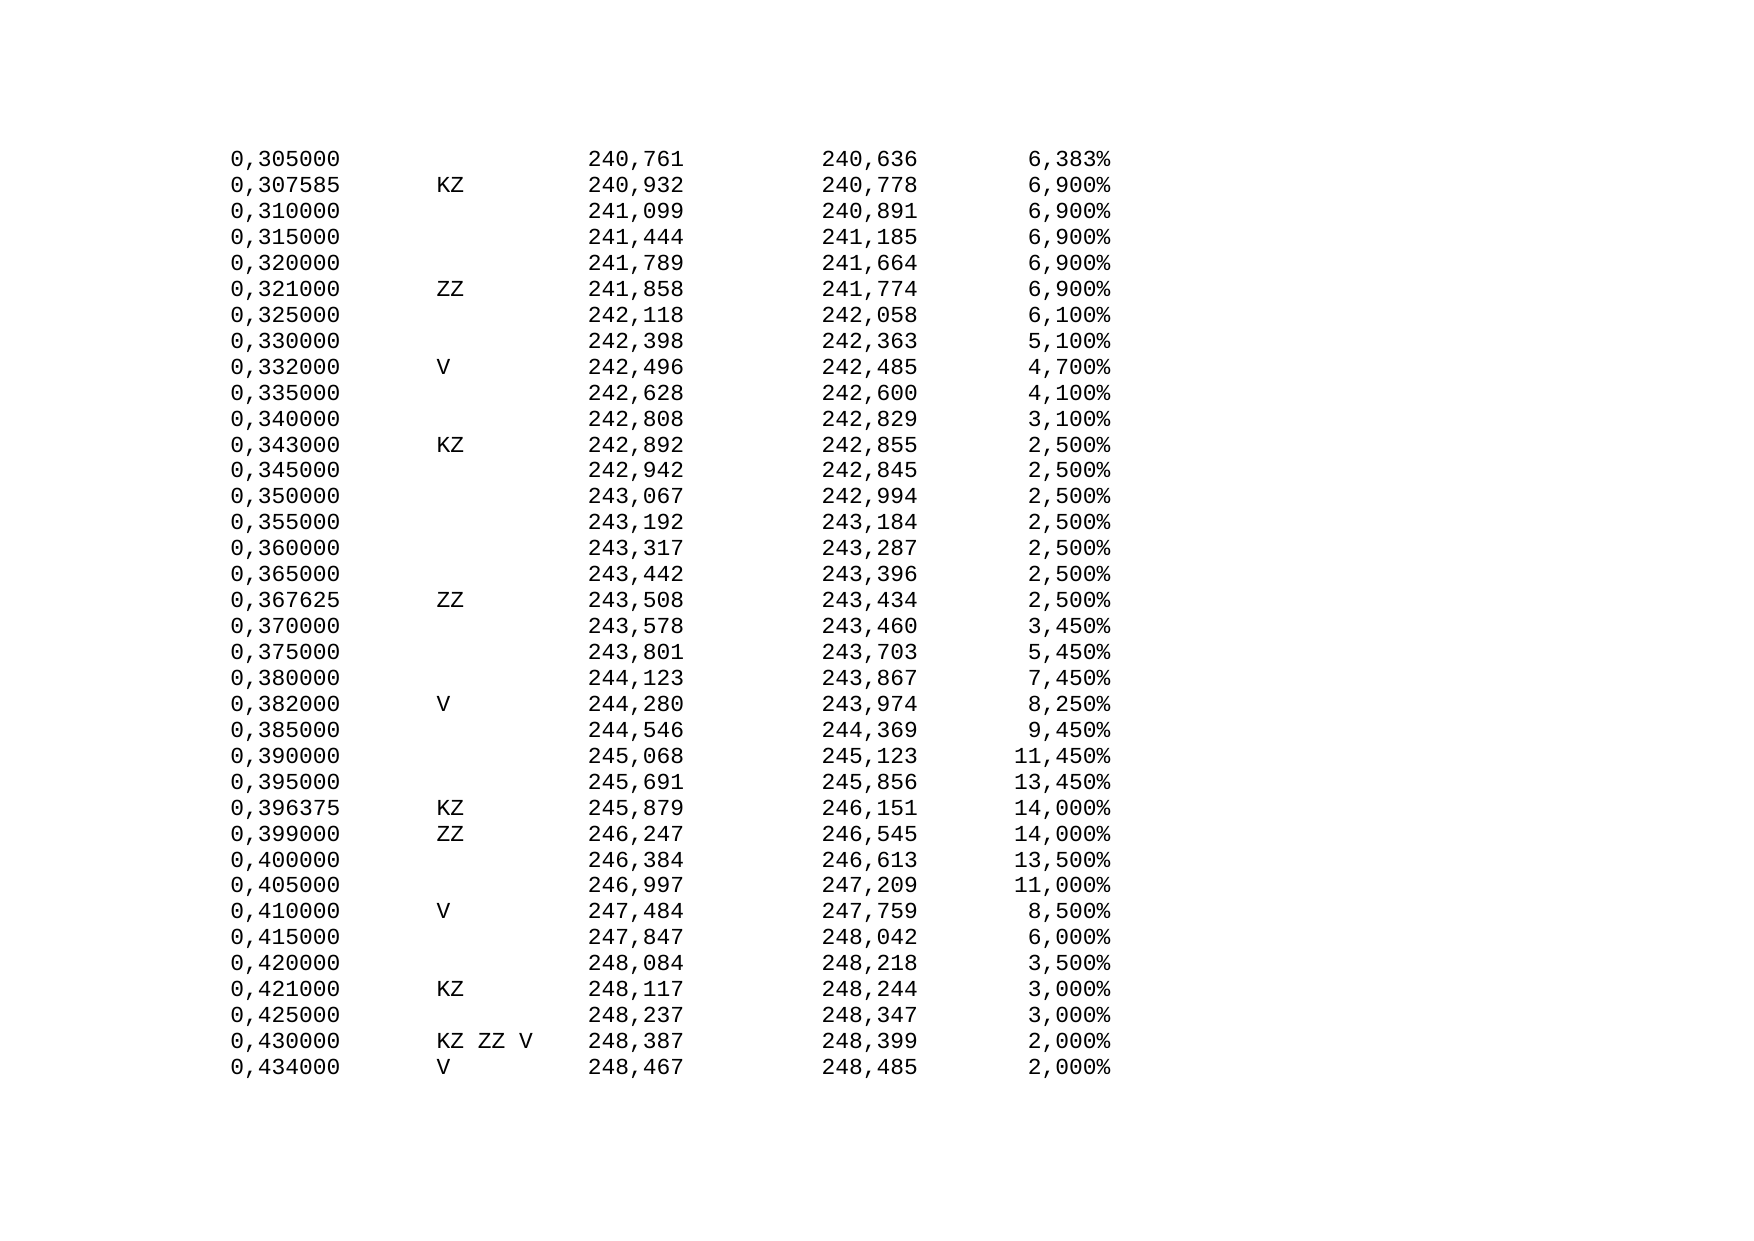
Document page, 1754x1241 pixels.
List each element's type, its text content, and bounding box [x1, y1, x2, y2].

text 0,425000 248,237 248,347 3,000% [148, 1003, 1606, 1029]
text 0,396375 KZ 245,879 246,151 14,000% [148, 796, 1606, 822]
text 0,430000 KZ ZZ V 248,387 248,399 2,000% [148, 1029, 1606, 1055]
text 0,367625 ZZ 243,508 243,434 2,500% [148, 588, 1606, 614]
text 0,375000 243,801 243,703 5,450% [148, 640, 1606, 666]
text 0,330000 242,398 242,363 5,100% [148, 329, 1606, 355]
text 0,399000 ZZ 246,247 246,545 14,000% [148, 822, 1606, 848]
text 0,415000 247,847 248,042 6,000% [148, 926, 1606, 952]
text 0,421000 KZ 248,117 248,244 3,000% [148, 978, 1606, 1003]
text 0,321000 ZZ 241,858 241,774 6,900% [148, 277, 1606, 303]
text 0,405000 246,997 247,209 11,000% [148, 874, 1606, 900]
text 0,315000 241,444 241,185 6,900% [148, 225, 1606, 251]
text 0,395000 245,691 245,856 13,450% [148, 770, 1606, 796]
text 0,305000 240,761 240,636 6,383% [148, 148, 1606, 173]
text 0,350000 243,067 242,994 2,500% [148, 485, 1606, 511]
text 0,385000 244,546 244,369 9,450% [148, 718, 1606, 744]
text 0,343000 KZ 242,892 242,855 2,500% [148, 433, 1606, 459]
text 0,320000 241,789 241,664 6,900% [148, 251, 1606, 277]
text 0,410000 V 247,484 247,759 8,500% [148, 900, 1606, 926]
text 0,420000 248,084 248,218 3,500% [148, 952, 1606, 978]
text 0,355000 243,192 243,184 2,500% [148, 511, 1606, 537]
text 0,307585 KZ 240,932 240,778 6,900% [148, 173, 1606, 199]
text 0,390000 245,068 245,123 11,450% [148, 744, 1606, 770]
text 0,332000 V 242,496 242,485 4,700% [148, 355, 1606, 381]
text 0,340000 242,808 242,829 3,100% [148, 407, 1606, 433]
text 0,310000 241,099 240,891 6,900% [148, 199, 1606, 225]
text 0,380000 244,123 243,867 7,450% [148, 666, 1606, 692]
text 0,360000 243,317 243,287 2,500% [148, 537, 1606, 563]
text 0,345000 242,942 242,845 2,500% [148, 459, 1606, 485]
text 0,370000 243,578 243,460 3,450% [148, 614, 1606, 640]
text 0,335000 242,628 242,600 4,100% [148, 381, 1606, 407]
text 0,382000 V 244,280 243,974 8,250% [148, 692, 1606, 718]
text 0,365000 243,442 243,396 2,500% [148, 563, 1606, 588]
text 0,325000 242,118 242,058 6,100% [148, 303, 1606, 329]
text 0,434000 V 248,467 248,485 2,000% [148, 1055, 1606, 1081]
text 0,400000 246,384 246,613 13,500% [148, 848, 1606, 874]
